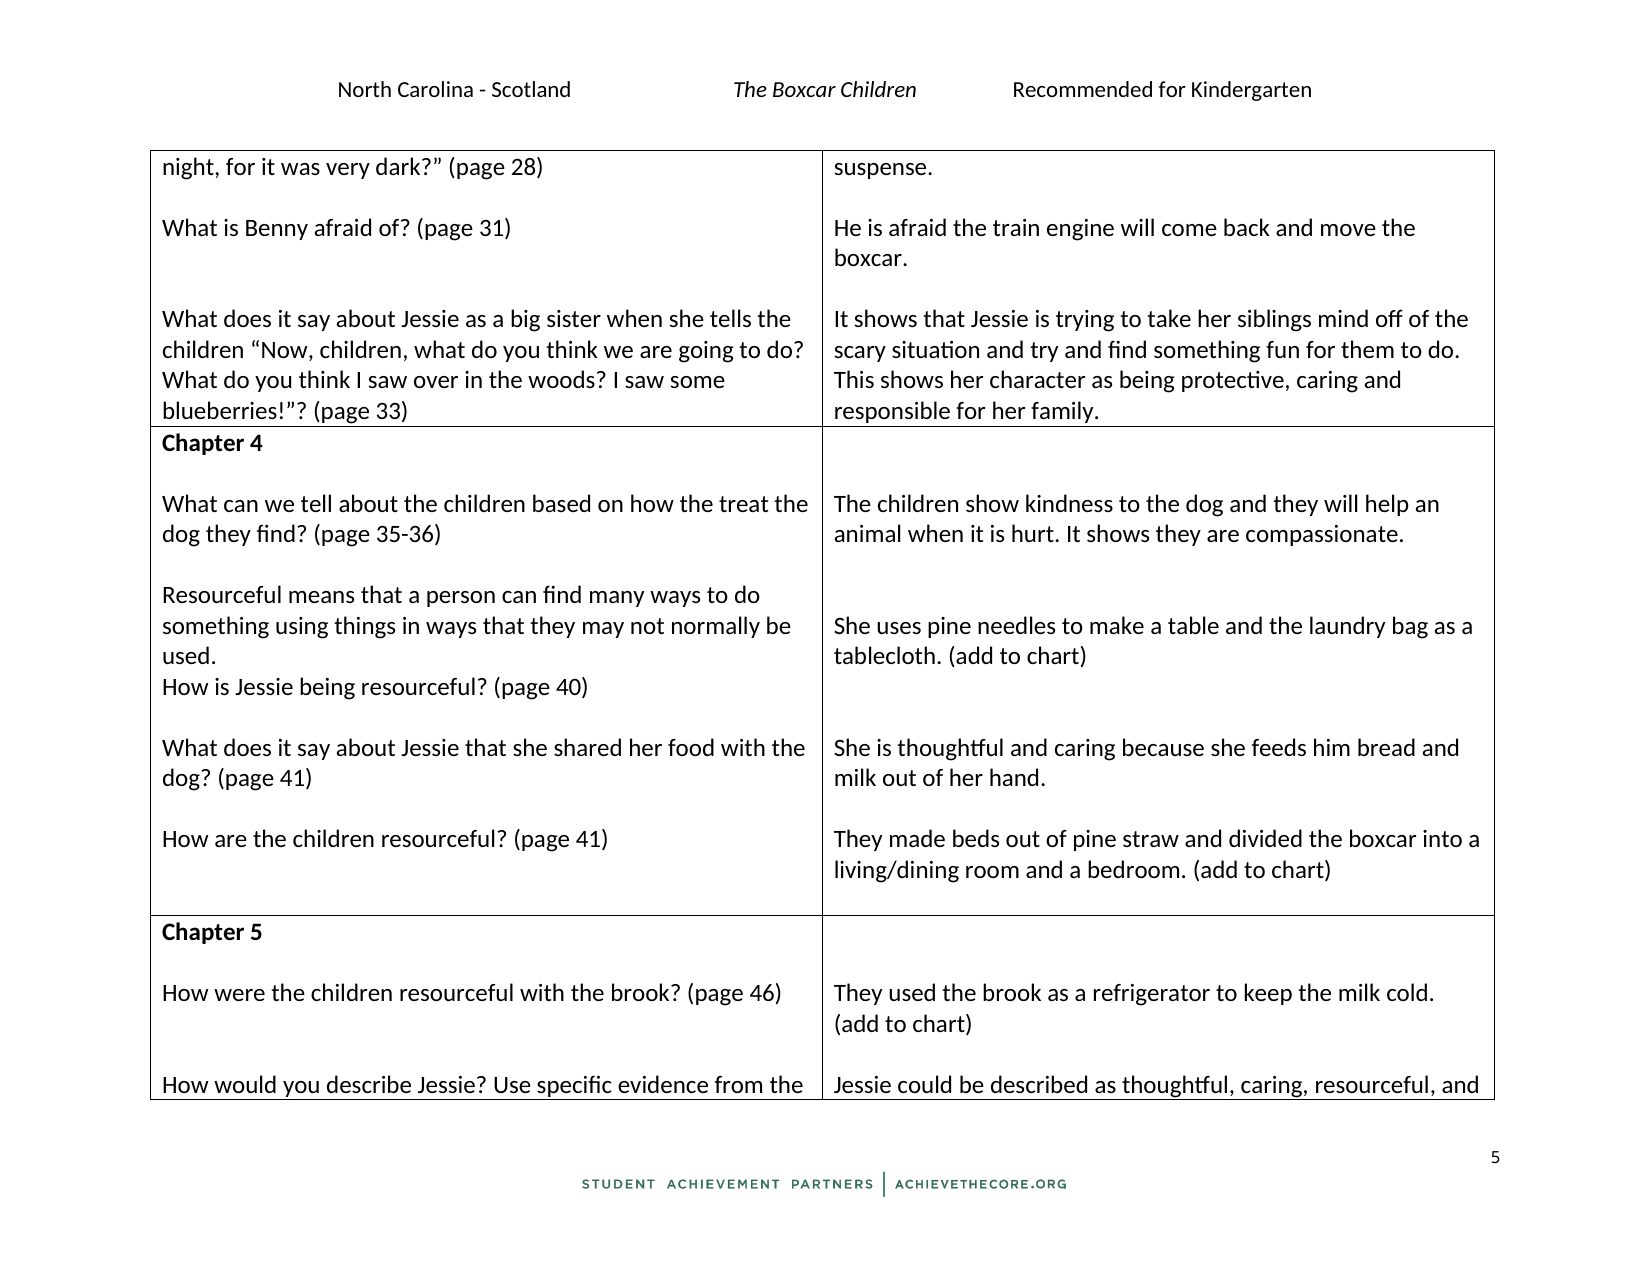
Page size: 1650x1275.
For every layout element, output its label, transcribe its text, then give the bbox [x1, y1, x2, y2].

table_cell Chapter 4 What can we tell about the children based on how the treat the dog they find? (page 35-36) Resourceful means that a person can find many ways to do something using things in ways that they may not normally be used. How is Jessie being resourceful? (page 40) What does it say about Jessie that she shared her food with the dog? (page 41) How are the children resourceful? (page 41) [151, 427, 822, 915]
picture [571, 1168, 1079, 1200]
table_cell The children show kindness to the dog and they will help an animal when it is hurt. It shows they are compassionate. She uses pine needles to make a table and the laundry bag as a tablecloth. (add to chart) She is thoughtful and caring because she feeds him bread and milk out of her hand. They made beds out of pine straw and divided the boxcar into a living/dining room and a bedroom. (add to chart) [823, 427, 1494, 915]
